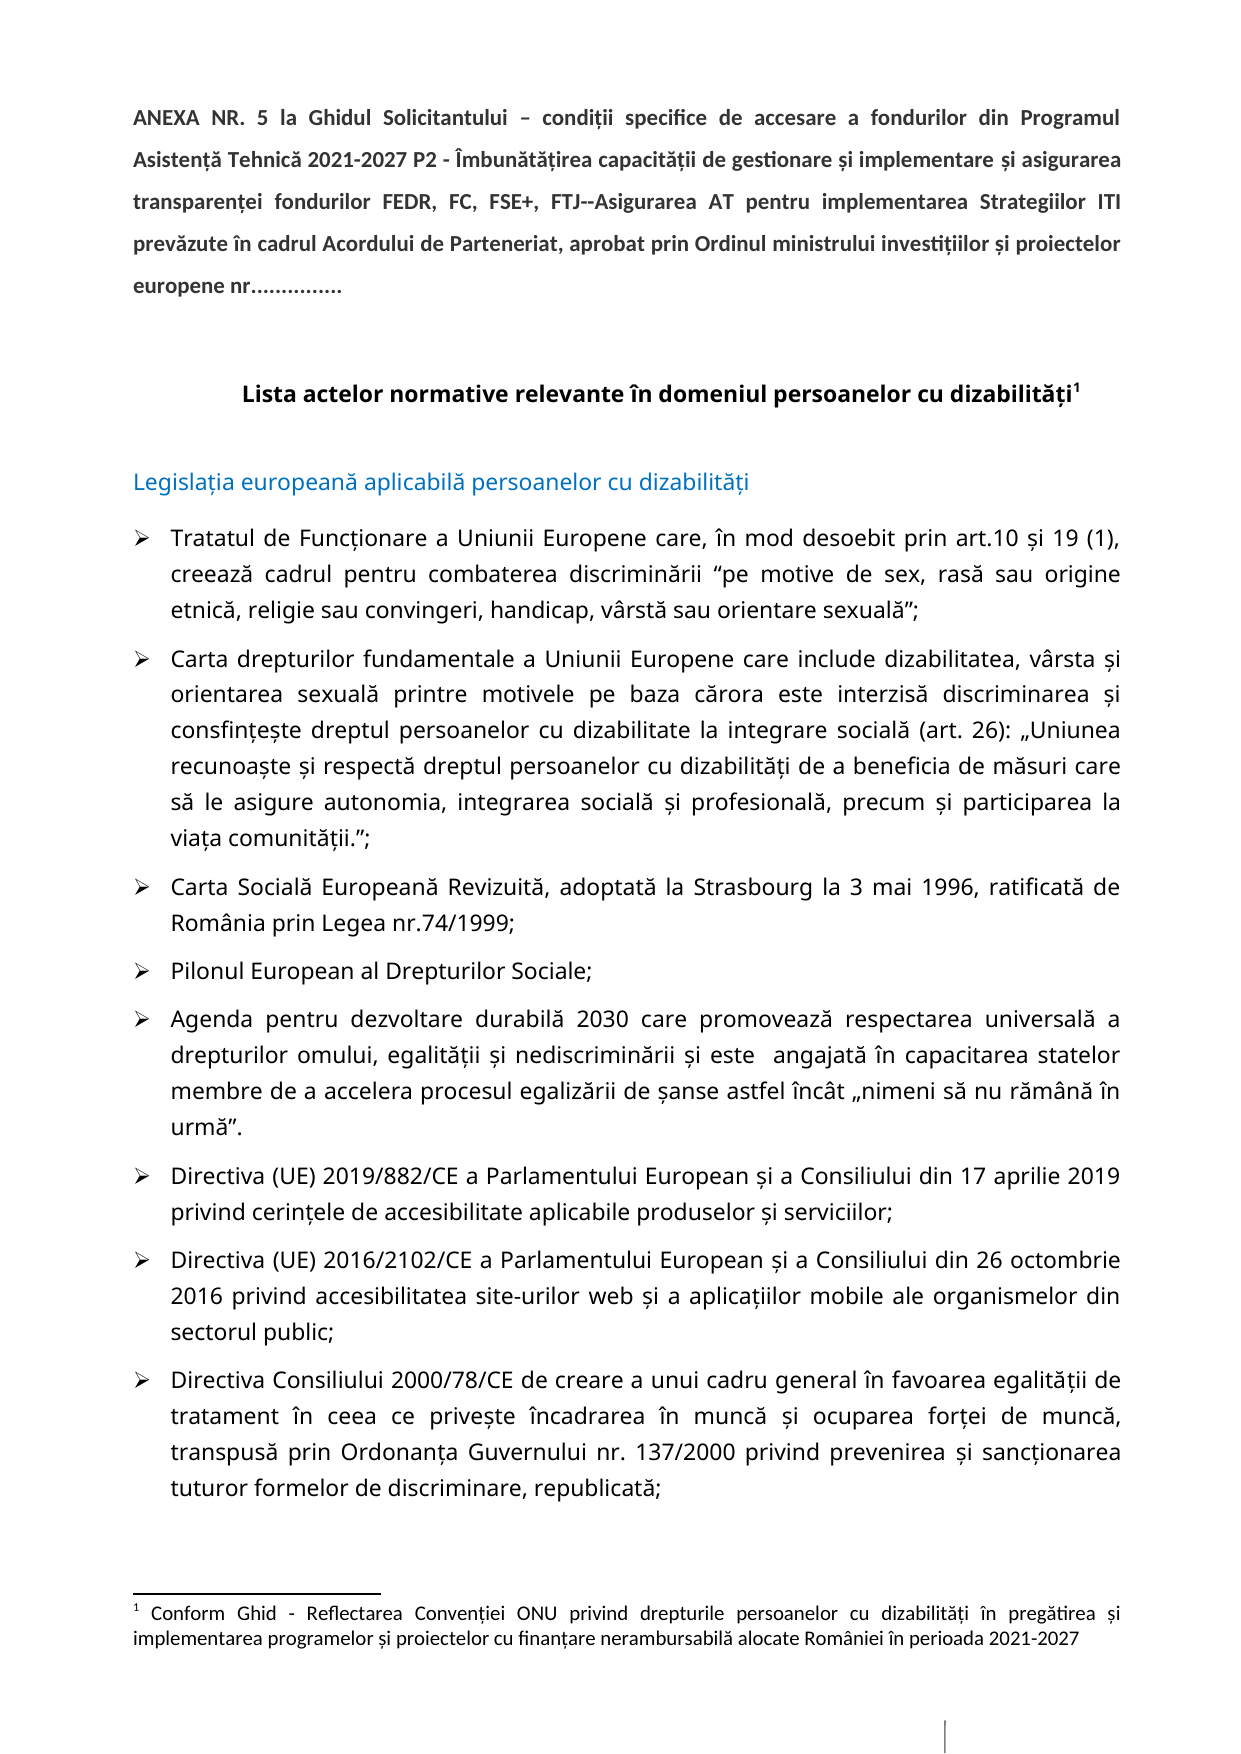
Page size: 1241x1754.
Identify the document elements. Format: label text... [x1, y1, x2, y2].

list Directiva Consiliului 2000/78/CE de creare a unui cadru general în favoarea egalităţii de tratament în ceea ce priveşte încadrarea în muncă şi ocuparea forţei de muncă, transpusă prin Ordonanţa Guvernului nr. 137/2000 privind prevenirea şi sancţionarea tuturor formelor de discriminare, republicată; [133, 1364, 1122, 1503]
text ANEXA NR. 5 la Ghidul Solicitantului – condiții specifice de accesare a fondurilor din Programul Asistenţă Tehnică 2021-2027 P2 - Îmbunătățirea capacității de gestionare și implementare şi asigurarea transparenţei fondurilor FEDR, FC, FSE+, FTJ--Asigurarea AT pentru implementarea Strategiilor ITI prevăzute în cadrul Acordului de Parteneriat, aprobat prin Ordinul ministrului investițiilor și proiectelor europene nr............... [133, 103, 1122, 299]
text Legislația europeană aplicabilă persoanelor cu dizabilități [133, 465, 1122, 497]
list Agenda pentru dezvoltare durabilă 2030 care promovează respectarea universală a drepturilor omului, egalității și nediscriminării și este angajată în capacitarea statelor membre de a accelera procesul egalizării de șanse astfel încât „nimeni să nu rămână în urmă”. [133, 1003, 1122, 1142]
list Carta drepturilor fundamentale a Uniunii Europene care include dizabilitatea, vârsta și orientarea sexuală printre motivele pe baza cărora este interzisă discriminarea și consfințește dreptul persoanelor cu dizabilitate la integrare socială (art. 26): „Uniunea recunoaşte şi respectă dreptul persoanelor cu dizabilități de a beneficia de măsuri care să le asigure autonomia, integrarea socială şi profesională, precum şi participarea la viaţa comunităţii.”; [133, 642, 1122, 853]
list Directiva (UE) 2019/882/CE a Parlamentului European și a Consiliului din 17 aprilie 2019 privind cerințele de accesibilitate aplicabile produselor și serviciilor; [133, 1160, 1122, 1227]
list Pilonul European al Drepturilor Sociale; [133, 955, 1122, 986]
list Directiva (UE) 2016/2102/CE a Parlamentului European și a Consiliului din 26 octombrie 2016 privind accesibilitatea site-urilor web și a aplicațiilor mobile ale organismelor din sectorul public; [133, 1244, 1122, 1347]
list Carta Socială Europeană Revizuită, adoptată la Strasbourg la 3 mai 1996, ratificată de România prin Legea nr.74/1999; [133, 871, 1122, 938]
list Tratatul de Funcționare a Uniunii Europene care, în mod desoebit prin art.10 și 19 (1), creează cadrul pentru combaterea discriminării “pe motive de sex, rasă sau origine etnică, religie sau convingeri, handicap, vârstă sau orientare sexuală”; [133, 522, 1122, 625]
text Lista actelor normative relevante în domeniul persoanelor cu dizabilități [200, 378, 1122, 409]
